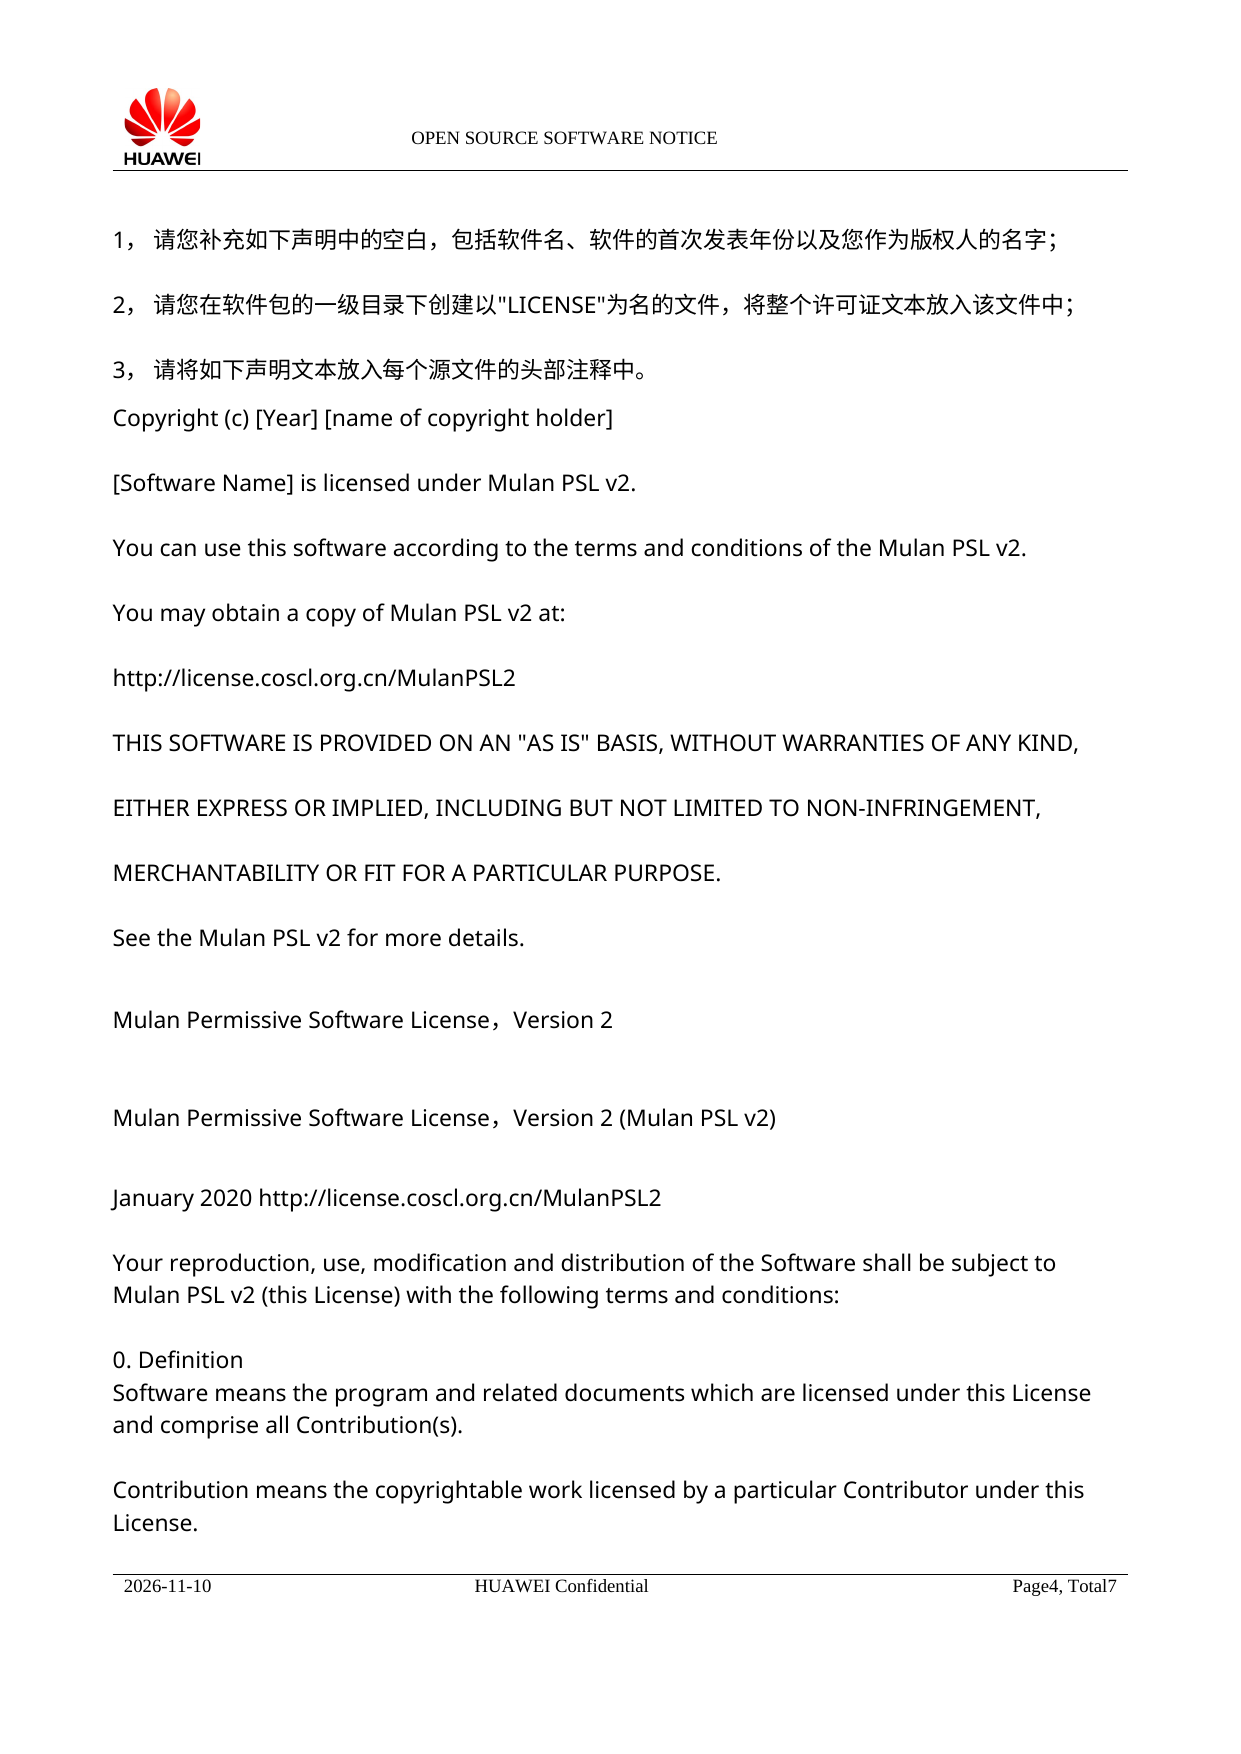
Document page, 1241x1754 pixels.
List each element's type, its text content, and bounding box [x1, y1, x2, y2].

text EITHER EXPRESS OR IMPLIED, INCLUDING BUT NOT LIMITED TO NON-INFRINGEMENT, [112, 791, 1128, 824]
text [Software Name] is licensed under Mulan PSL v2. [112, 466, 1128, 499]
text See the Mulan PSL v2 for more details. [112, 921, 1128, 954]
text MERCHANTABILITY OR FIT FOR A PARTICULAR PURPOSE. [112, 856, 1128, 889]
text http://license.coscl.org.cn/MulanPSL2 [112, 661, 1128, 694]
text 0. Definition [112, 1344, 1128, 1376]
text Contribution means the copyrightable work licensed by a particular Contributor under this License. [112, 1474, 1128, 1539]
text 2， 请您在软件包的一级目录下创建以"LICENSE"为名的文件，将整个许可证文本放入该文件中； [112, 271, 1128, 336]
text Your reproduction, use, modification and distribution of the Software shall be subject to Mulan PSL v2 (this License) with the following terms and conditions: [112, 1246, 1128, 1311]
text January 2020 http://license.coscl.org.cn/MulanPSL2 [112, 1181, 1128, 1214]
text You may obtain a copy of Mulan PSL v2 at: [112, 596, 1128, 629]
picture [124, 88, 201, 165]
text Software means the program and related documents which are licensed under this License and comprise all Contribution(s). [112, 1376, 1128, 1441]
text 1， 请您补充如下声明中的空白，包括软件名、软件的首次发表年份以及您作为版权人的名字； [112, 206, 1128, 271]
text 3， 请将如下声明文本放入每个源文件的头部注释中。 [112, 336, 1128, 401]
text THIS SOFTWARE IS PROVIDED ON AN "AS IS" BASIS, WITHOUT WARRANTIES OF ANY KIND, [112, 726, 1128, 759]
text Mulan Permissive Software License，Version 2 (Mulan PSL v2) [112, 1084, 1128, 1149]
text Copyright (c) [Year] [name of copyright holder] [112, 401, 1128, 434]
text You can use this software according to the terms and conditions of the Mulan PSL v2. [112, 531, 1128, 564]
text Mulan Permissive Software License，Version 2 [112, 986, 1128, 1051]
